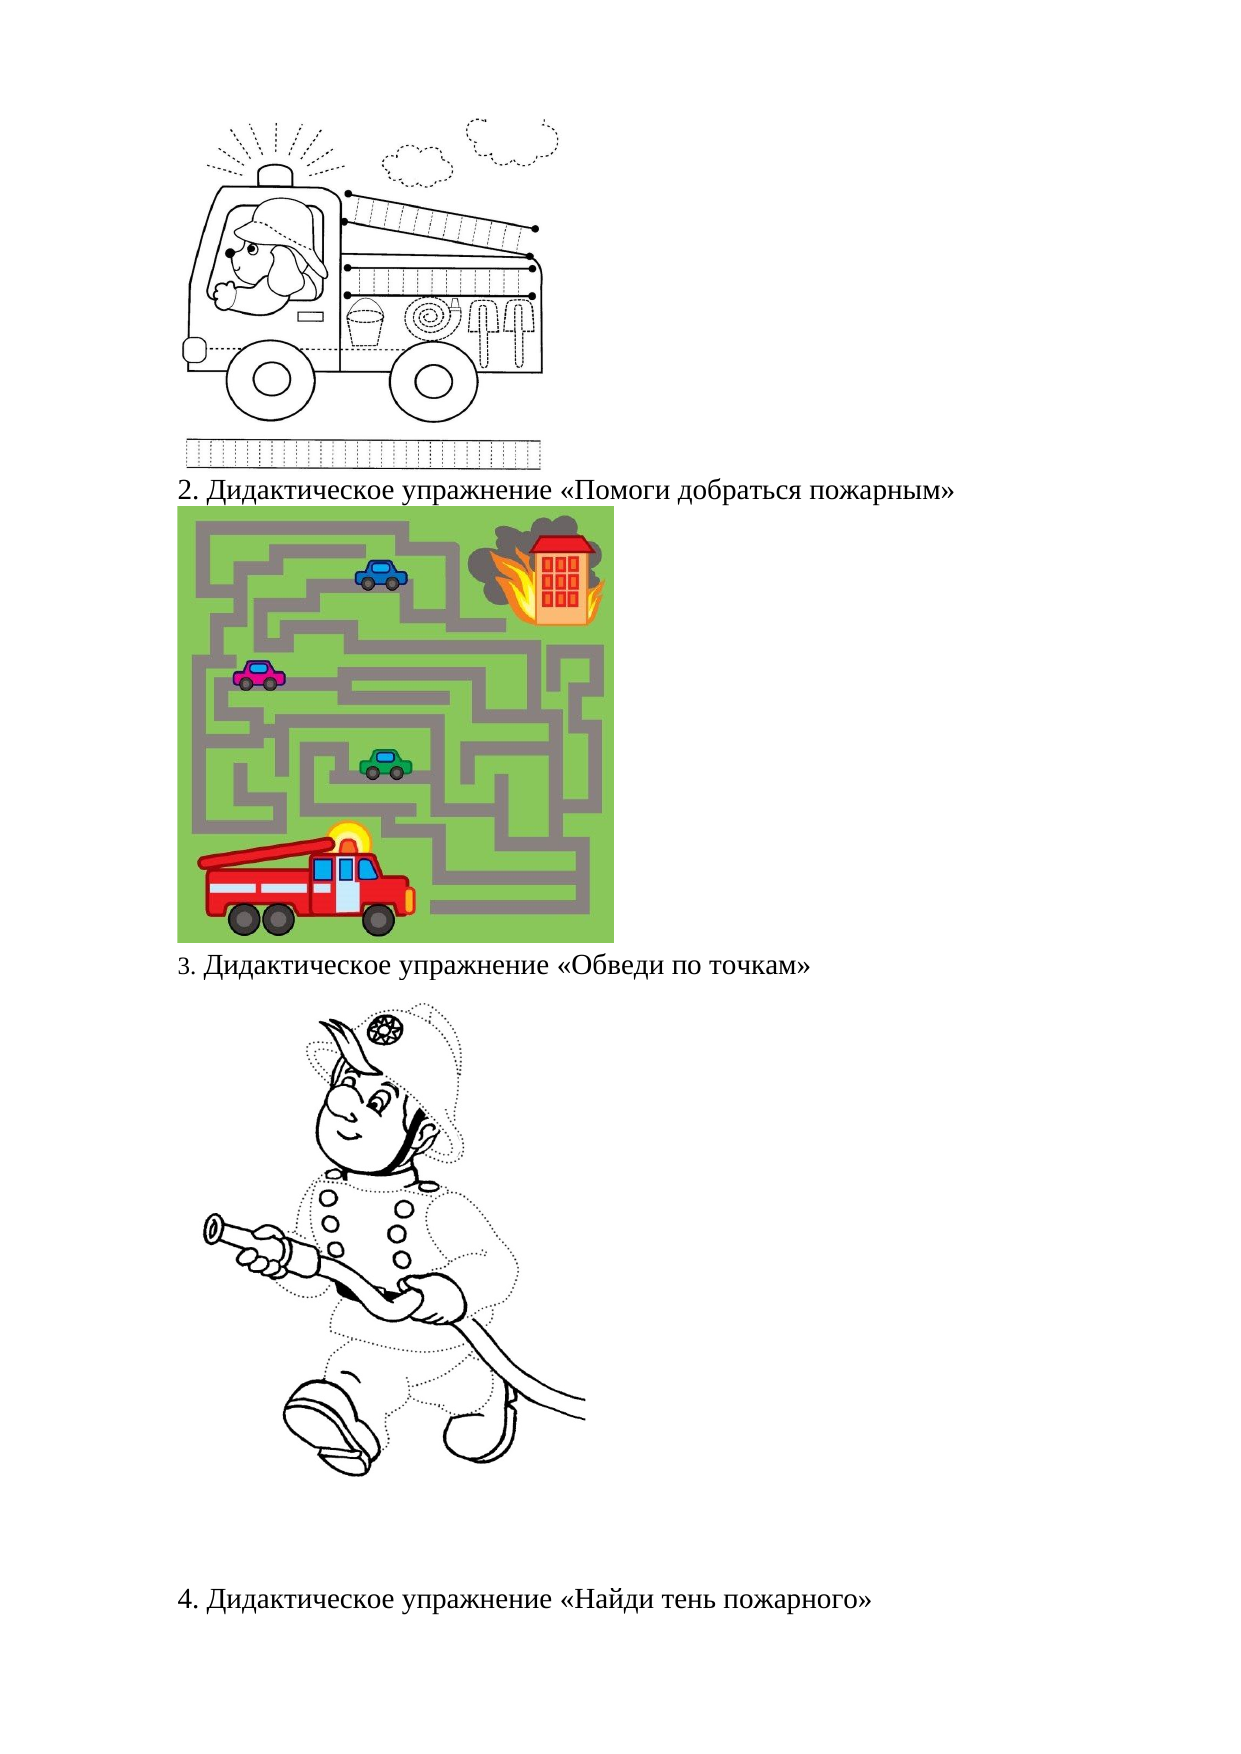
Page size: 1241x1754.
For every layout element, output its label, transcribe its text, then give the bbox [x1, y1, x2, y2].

text 3. Дидактическое упражнение «Обведи по точкам» [177, 947, 1152, 981]
text 4. Дидактическое упражнение «Найди тень пожарного» [177, 1581, 1152, 1614]
text 2. Дидактическое упражнение «Помоги добраться пожарным» [177, 472, 1152, 506]
picture [177, 118, 574, 473]
picture [177, 980, 586, 1507]
picture [177, 506, 614, 943]
